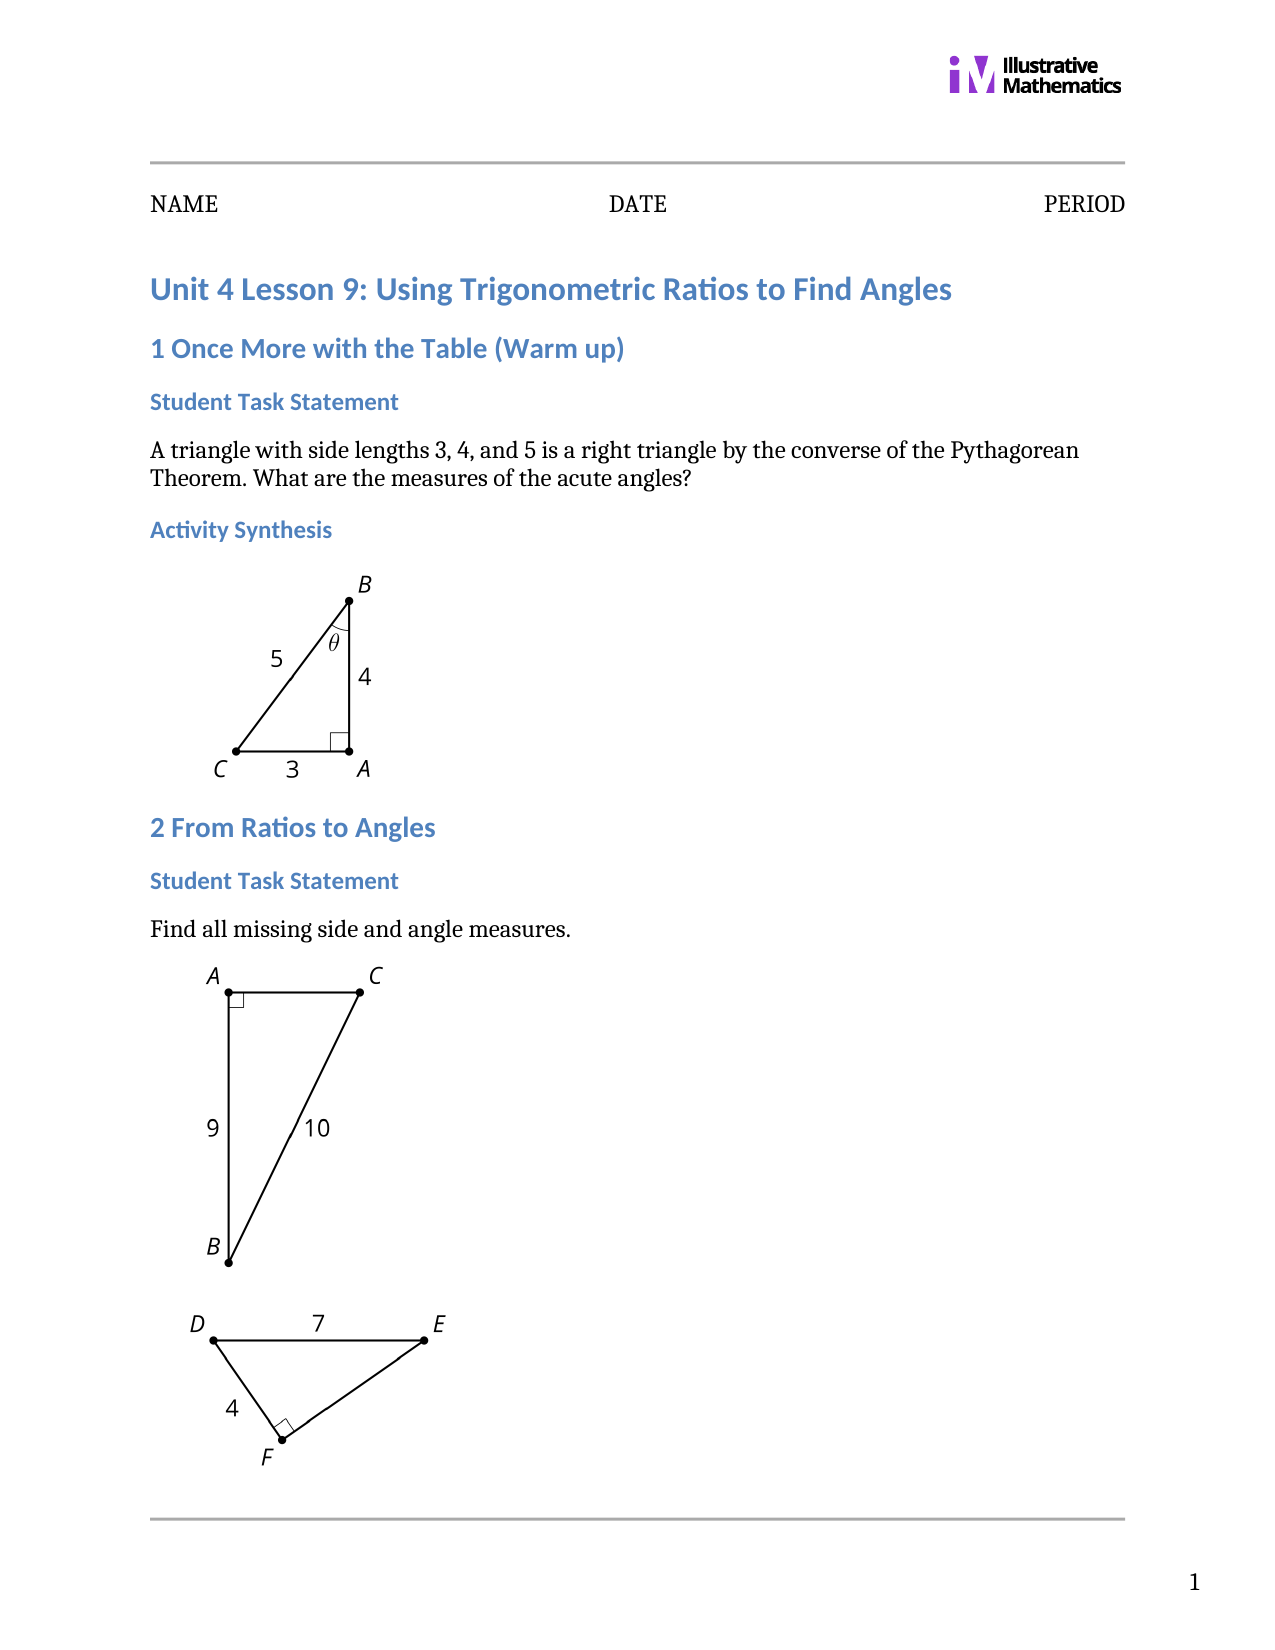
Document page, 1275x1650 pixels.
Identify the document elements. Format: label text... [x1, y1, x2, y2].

subtitle 2 From Ratios to Angles [150, 809, 1125, 845]
subtitle Activity Synthesis [150, 514, 1125, 544]
subtitle 1 Once More with the Table (Warm up) [150, 330, 1125, 366]
picture [168, 1296, 484, 1484]
picture [168, 563, 413, 789]
text A triangle with side lengths 3, 4, and 5 is a right triangle by the converse of the Pythagorean Theorem. What are the measures of the acute angles? [150, 436, 1125, 493]
picture [949, 55, 1121, 93]
subtitle Student Task Statement [150, 866, 1125, 896]
subtitle Student Task Statement [150, 386, 1125, 417]
picture [168, 962, 413, 1278]
subtitle Unit 4 Lesson 9: Using Trigonometric Ratios to Find Angles [150, 268, 1125, 309]
text Find all missing side and angle measures. [150, 915, 1125, 943]
